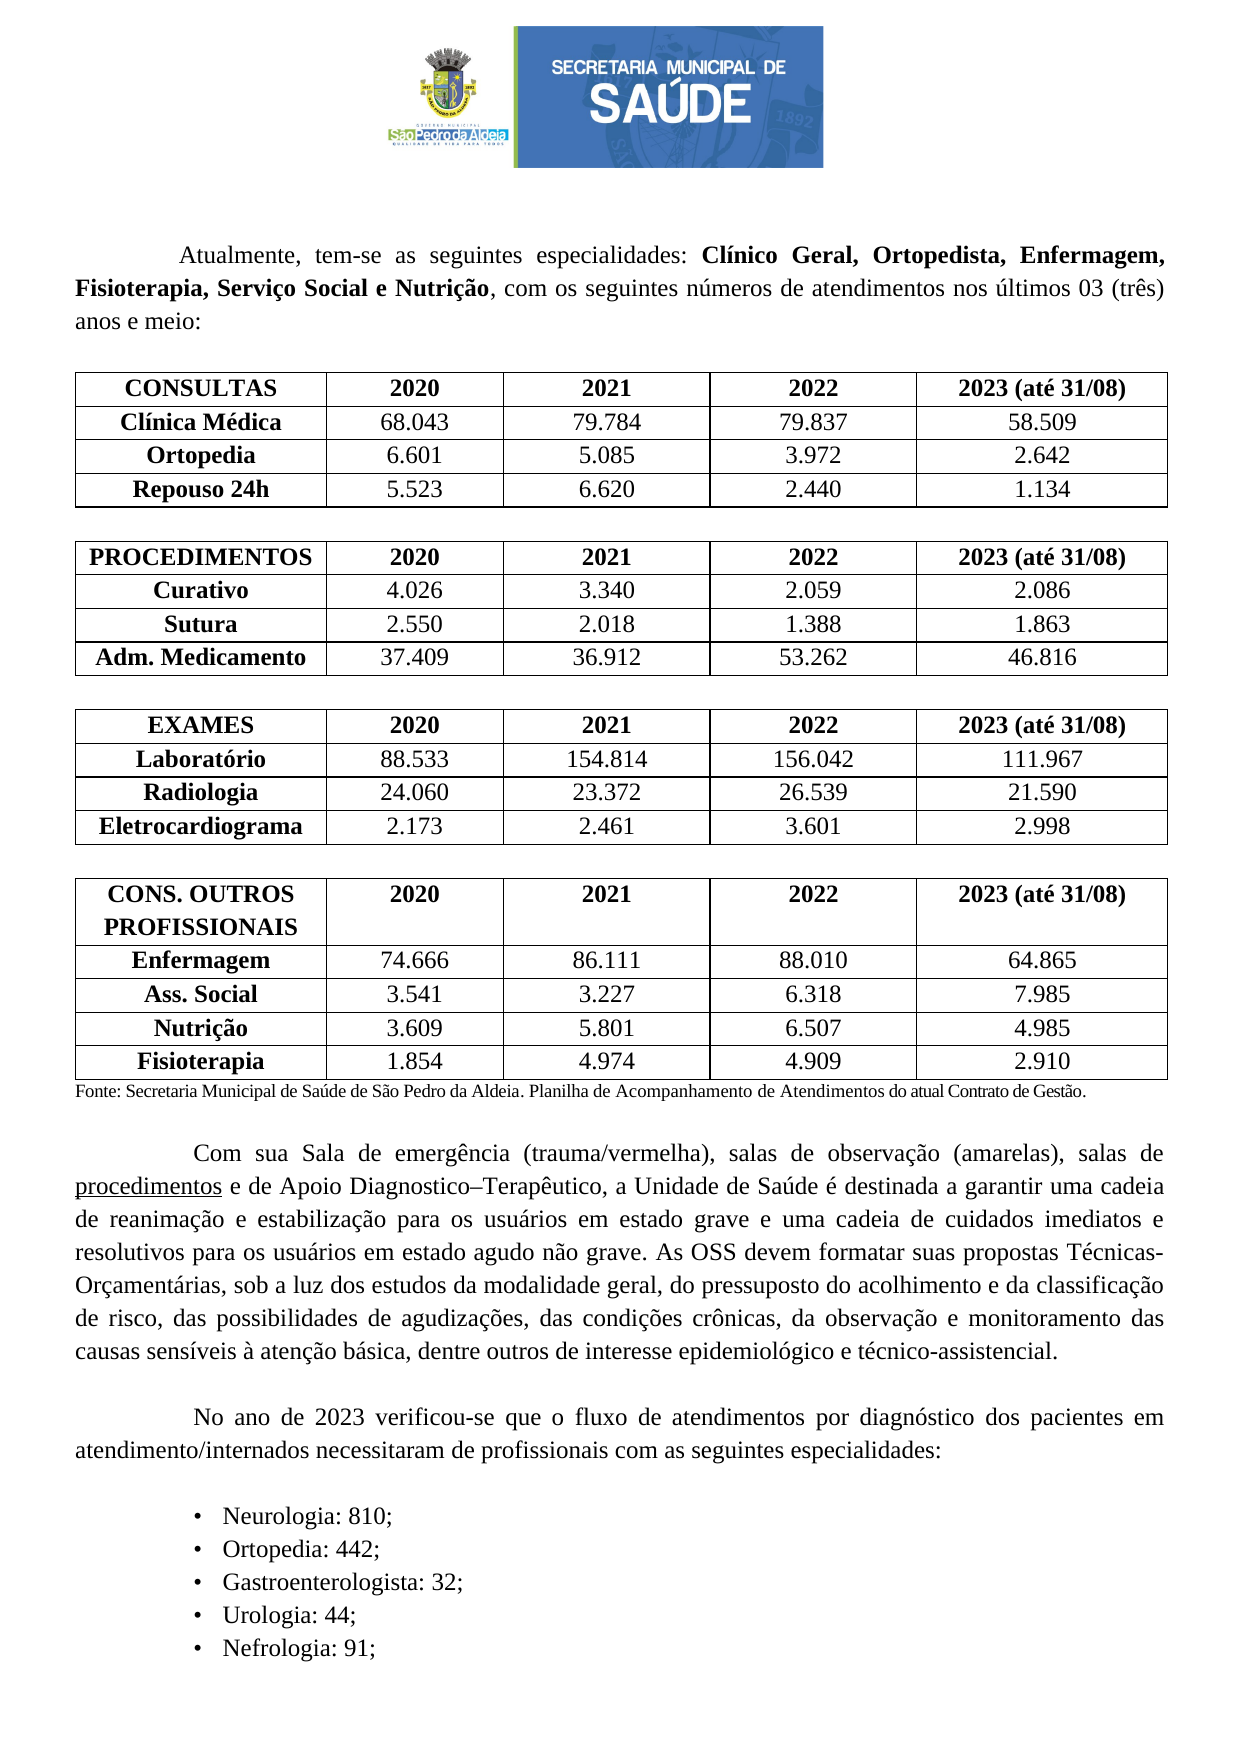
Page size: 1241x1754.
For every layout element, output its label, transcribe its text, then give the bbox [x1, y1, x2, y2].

table_header 2020 [327, 542, 503, 574]
table_cell Laboratório [76, 744, 326, 776]
table_cell 3.227 [504, 979, 709, 1012]
table_cell Enfermagem [76, 946, 326, 978]
table_cell 2.998 [917, 811, 1167, 844]
table_cell 5.523 [327, 474, 503, 506]
table_cell 64.865 [917, 946, 1167, 978]
table_cell Sutura [76, 609, 326, 641]
table_cell Eletrocardiograma [76, 811, 326, 844]
table_cell 24.060 [327, 778, 503, 810]
table_cell 74.666 [327, 946, 503, 978]
table_cell 156.042 [711, 744, 916, 776]
table_header 2021 [504, 542, 709, 574]
text No ano de 2023 verificou-se que o fluxo de atendimentos por diagnóstico dos pacientes em atendimento/internados necessitaram de profissionais com as seguintes especialidades: [75, 1402, 1165, 1464]
table_cell 5.801 [504, 1013, 709, 1045]
table_cell 1.854 [327, 1046, 503, 1079]
table_cell 2.440 [711, 474, 916, 506]
table_cell 36.912 [504, 643, 709, 675]
table_cell 2.642 [917, 440, 1167, 473]
table_header 2021 [504, 710, 709, 743]
table_header CONSULTAS [76, 373, 326, 406]
table_header 2020 [327, 879, 503, 944]
table_header 2022 [711, 710, 916, 743]
table_cell 88.010 [711, 946, 916, 978]
table_cell 46.816 [917, 643, 1167, 675]
table_cell 21.590 [917, 778, 1167, 810]
table_header 2023 (até 31/08) [917, 710, 1167, 743]
table_cell Ortopedia [76, 440, 326, 473]
table_cell 4.985 [917, 1013, 1167, 1045]
table_cell Nutrição [76, 1013, 326, 1045]
table_cell 1.134 [917, 474, 1167, 506]
table_cell 3.601 [711, 811, 916, 844]
table_header 2023 (até 31/08) [917, 373, 1167, 406]
table_header 2022 [711, 542, 916, 574]
table_cell 53.262 [711, 643, 916, 675]
table_cell 4.026 [327, 575, 503, 608]
table_cell 26.539 [711, 778, 916, 810]
table_cell 37.409 [327, 643, 503, 675]
table_cell 3.541 [327, 979, 503, 1012]
table_cell Radiologia [76, 778, 326, 810]
table_cell 3.972 [711, 440, 916, 473]
table_cell 2.086 [917, 575, 1167, 608]
table_cell 4.909 [711, 1046, 916, 1079]
table_cell 2.059 [711, 575, 916, 608]
table_cell Ass. Social [76, 979, 326, 1012]
table_cell 68.043 [327, 407, 503, 439]
text • Urologia: 44; [75, 1600, 1165, 1629]
table_header 2020 [327, 710, 503, 743]
table_header 2020 [327, 373, 503, 406]
text Com sua Sala de emergência (trauma/vermelha), salas de observação (amarelas), salas de procedimentos e de Apoio Diagnostico–Terapêutico, a Unidade de Saúde é destinada a garantir uma cadeia de reanimação e estabilização para os usuários em estado grave e uma cadeia de cuidados imediatos e resolutivos para os usuários em estado agudo não grave. As OSS devem formatar suas propostas Técnicas-Orçamentárias, sob a luz dos estudos da modalidade geral, do pressuposto do acolhimento e da classificação de risco, das possibilidades de agudizações, das condições crônicas, da observação e monitoramento das causas sensíveis à atenção básica, dentre outros de interesse epidemiológico e técnico-assistencial. [75, 1138, 1165, 1365]
table_header 2023 (até 31/08) [917, 879, 1167, 944]
table_cell 88.533 [327, 744, 503, 776]
table_cell 2.550 [327, 609, 503, 641]
table_header 2022 [711, 373, 916, 406]
table_cell 58.509 [917, 407, 1167, 439]
table_cell 1.388 [711, 609, 916, 641]
table_cell 2.461 [504, 811, 709, 844]
table_cell Curativo [76, 575, 326, 608]
picture [381, 26, 824, 168]
text • Neurologia: 810; [75, 1501, 1165, 1530]
table_header 2022 [711, 879, 916, 944]
table_cell 23.372 [504, 778, 709, 810]
table_cell Clínica Médica [76, 407, 326, 439]
table_header CONS. OUTROS PROFISSIONAIS [76, 879, 326, 944]
text • Ortopedia: 442; [75, 1534, 1165, 1563]
table_cell 3.609 [327, 1013, 503, 1045]
table_cell 2.173 [327, 811, 503, 844]
table_cell 3.340 [504, 575, 709, 608]
table_cell 6.318 [711, 979, 916, 1012]
text • Gastroenterologista: 32; [75, 1567, 1165, 1596]
table_cell Fisioterapia [76, 1046, 326, 1079]
table_cell 2.018 [504, 609, 709, 641]
table_header 2023 (até 31/08) [917, 542, 1167, 574]
table_cell 1.863 [917, 609, 1167, 641]
table_cell 79.837 [711, 407, 916, 439]
table_cell 7.985 [917, 979, 1167, 1012]
table_cell Repouso 24h [76, 474, 326, 506]
table_header PROCEDIMENTOS [76, 542, 326, 574]
table_cell 6.601 [327, 440, 503, 473]
table_cell 79.784 [504, 407, 709, 439]
table_cell 2.910 [917, 1046, 1167, 1079]
table_cell 6.620 [504, 474, 709, 506]
table_cell 86.111 [504, 946, 709, 978]
table_header 2021 [504, 373, 709, 406]
table_cell 5.085 [504, 440, 709, 473]
table_cell 6.507 [711, 1013, 916, 1045]
table_header EXAMES [76, 710, 326, 743]
table_cell 4.974 [504, 1046, 709, 1079]
table_cell Adm. Medicamento [76, 643, 326, 675]
table_cell 154.814 [504, 744, 709, 776]
text Fonte: Secretaria Municipal de Saúde de São Pedro da Aldeia. Planilha de Acompanhamento de Atendimentos do atual Contrato de Gestão. [75, 1080, 1165, 1102]
table_header 2021 [504, 879, 709, 944]
text Atualmente, tem-se as seguintes especialidades: Clínico Geral, Ortopedista, Enfermagem, Fisioterapia, Serviço Social e Nutrição, com os seguintes números de atendimentos nos últimos 03 (três) anos e meio: [75, 240, 1165, 334]
table_cell 111.967 [917, 744, 1167, 776]
text • Nefrologia: 91; [75, 1633, 1165, 1662]
